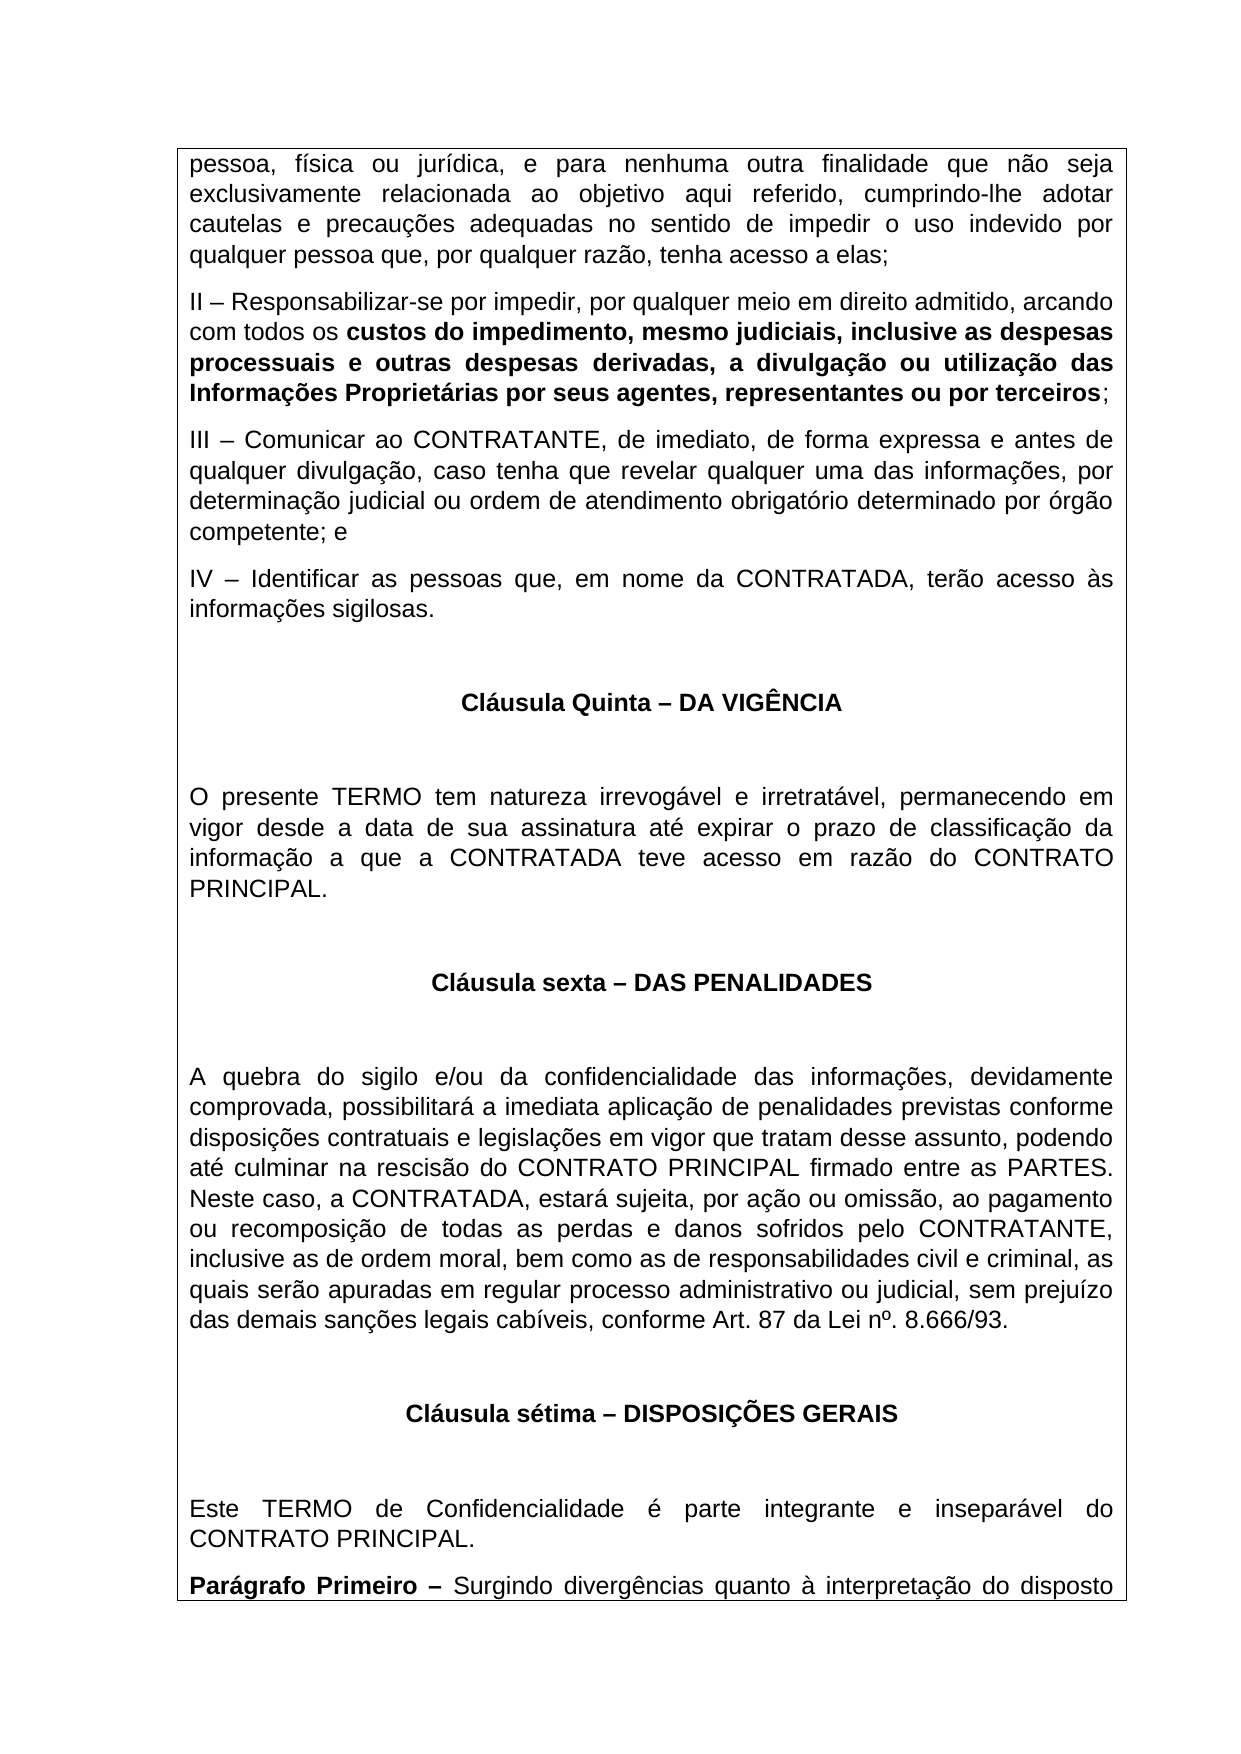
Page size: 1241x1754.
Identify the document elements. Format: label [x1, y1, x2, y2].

table_header [178, 149, 1126, 1600]
